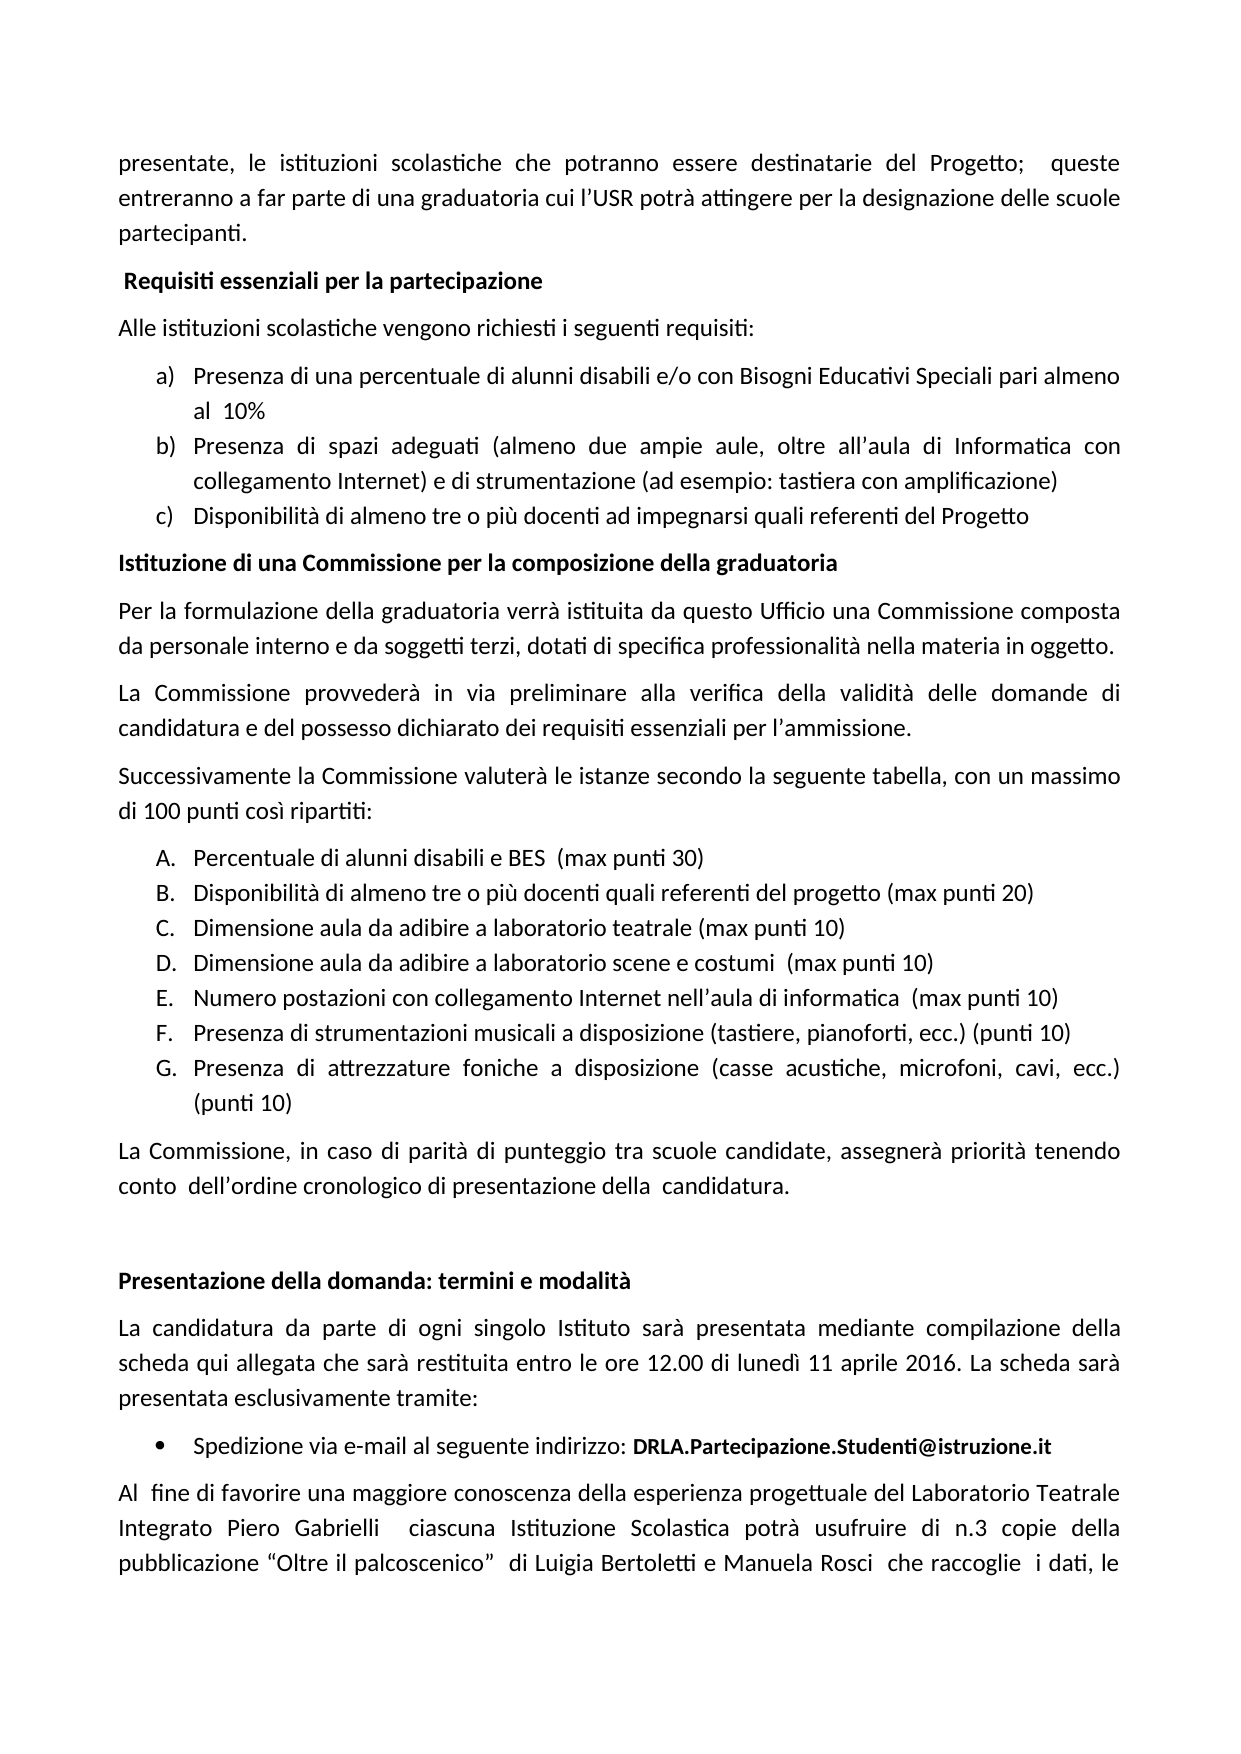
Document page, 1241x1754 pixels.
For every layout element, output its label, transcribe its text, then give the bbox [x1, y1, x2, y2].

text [118, 148, 1122, 248]
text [118, 1478, 1122, 1578]
list Presenza di attrezzature foniche a disposizione (casse acustiche, microfoni, cavi, ecc.) (punti 10) [156, 1053, 1122, 1118]
text La candidatura da parte di ogni singolo Istituto sarà presentata mediante compilazione della scheda qui allegata che sarà restituita entro le ore 12.00 di lunedì 11 aprile 2016. La scheda sarà presentata esclusivamente tramite: [118, 1313, 1122, 1413]
text Presentazione della domanda: termini e modalità [118, 1265, 1122, 1296]
text La Commissione provvederà in via preliminare alla verifica della validità delle domande di candidatura e del possesso dichiarato dei requisiti essenziali per l’ammissione. [118, 678, 1122, 743]
list Disponibilità di almeno tre o più docenti quali referenti del progetto (max punti 20) [156, 878, 1122, 908]
text Per la formulazione della graduatoria verrà istituita da questo Ufficio una Commissione composta da personale interno e da soggetti terzi, dotati di specifica professionalità nella materia in oggetto. [118, 595, 1122, 661]
text Istituzione di una Commissione per la composizione della graduatoria [118, 548, 1122, 578]
list Spedizione via e-mail al seguente indirizzo: DRLA.Partecipazione.Studenti@istruzione.it [156, 1430, 1122, 1461]
list Disponibilità di almeno tre o più docenti ad impegnarsi quali referenti del Progetto [156, 500, 1122, 531]
text La Commissione, in caso di parità di punteggio tra scuole candidate, assegnerà priorità tenendo conto dell’ordine cronologico di presentazione della candidatura. [118, 1135, 1122, 1201]
text Requisiti essenziali per la partecipazione [118, 265, 1122, 296]
text Successivamente la Commissione valuterà le istanze secondo la seguente tabella, con un massimo di 100 punti così ripartiti: [118, 760, 1122, 826]
text Alle istituzioni scolastiche vengono richiesti i seguenti requisiti: [118, 313, 1122, 343]
list Dimensione aula da adibire a laboratorio teatrale (max punti 10) [156, 913, 1122, 943]
list Dimensione aula da adibire a laboratorio scene e costumi (max punti 10) [156, 948, 1122, 978]
list Presenza di strumentazioni musicali a disposizione (tastiere, pianoforti, ecc.) (punti 10) [156, 1018, 1122, 1048]
list Presenza di una percentuale di alunni disabili e/o con Bisogni Educativi Speciali pari almeno al 10% [156, 360, 1122, 426]
list Presenza di spazi adeguati (almeno due ampie aule, oltre all’aula di Informatica con collegamento Internet) e di strumentazione (ad esempio: tastiera con amplificazione) [156, 430, 1122, 496]
list Numero postazioni con collegamento Internet nell’aula di informatica (max punti 10) [156, 983, 1122, 1013]
list Percentuale di alunni disabili e BES (max punti 30) [156, 843, 1122, 873]
